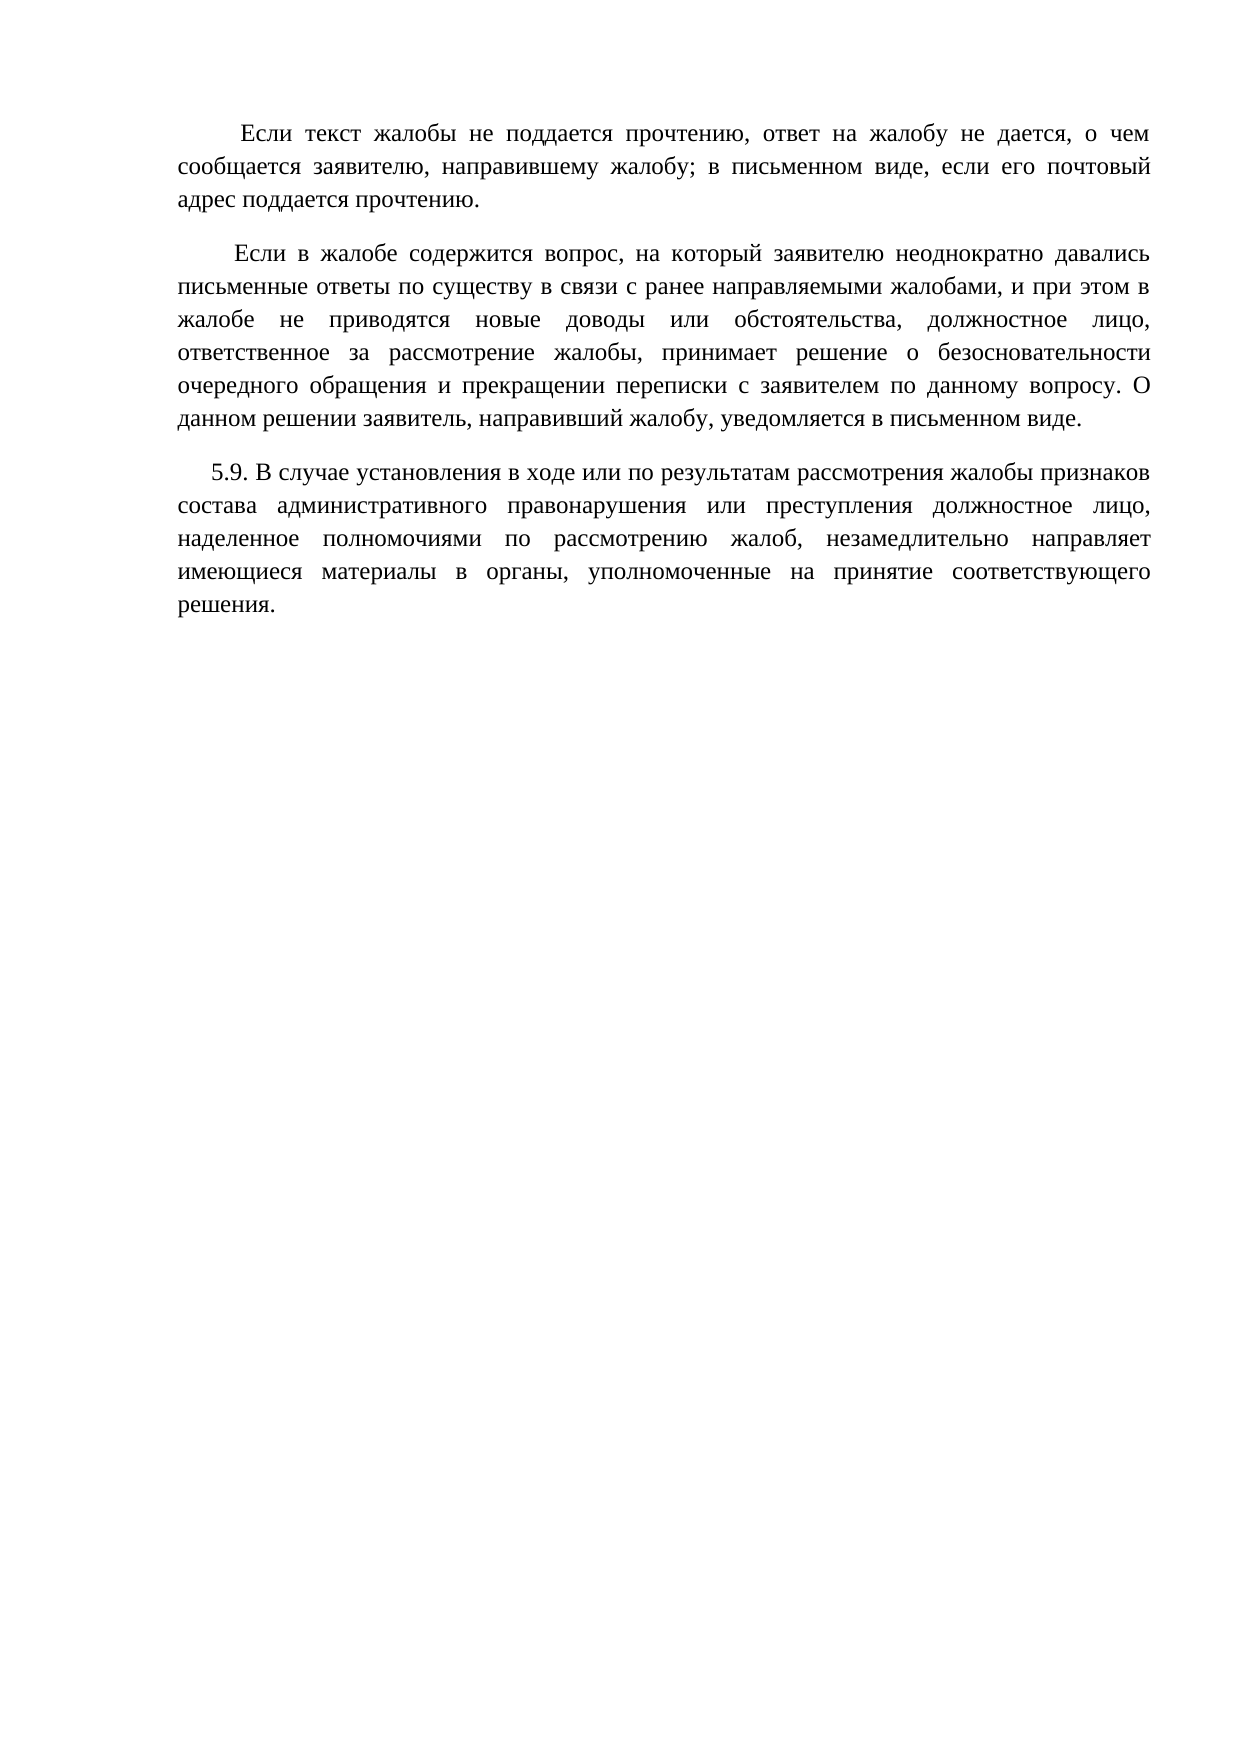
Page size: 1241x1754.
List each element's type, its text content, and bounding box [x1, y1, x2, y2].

text Если в жалобе содержится вопрос, на который заявителю неоднократно давались письменные ответы по существу в связи с ранее направляемыми жалобами, и при этом в жалобе не приводятся новые доводы или обстоятельства, должностное лицо, ответственное за рассмотрение жалобы, принимает решение о безосновательности очередного обращения и прекращении переписки с заявителем по данному вопросу. О данном решении заявитель, направивший жалобу, уведомляется в письменном виде. [177, 238, 1152, 432]
text Если текст жалобы не поддается прочтению, ответ на жалобу не дается, о чем сообщается заявителю, направившему жалобу; в письменном виде, если его почтовый адрес поддается прочтению. [177, 118, 1152, 213]
text 5.9. В случае установления в ходе или по результатам рассмотрения жалобы признаков состава административного правонарушения или преступления должностное лицо, наделенное полномочиями по рассмотрению жалоб, незамедлительно направляет имеющиеся материалы в органы, уполномоченные на принятие соответствующего решения. [177, 457, 1152, 618]
